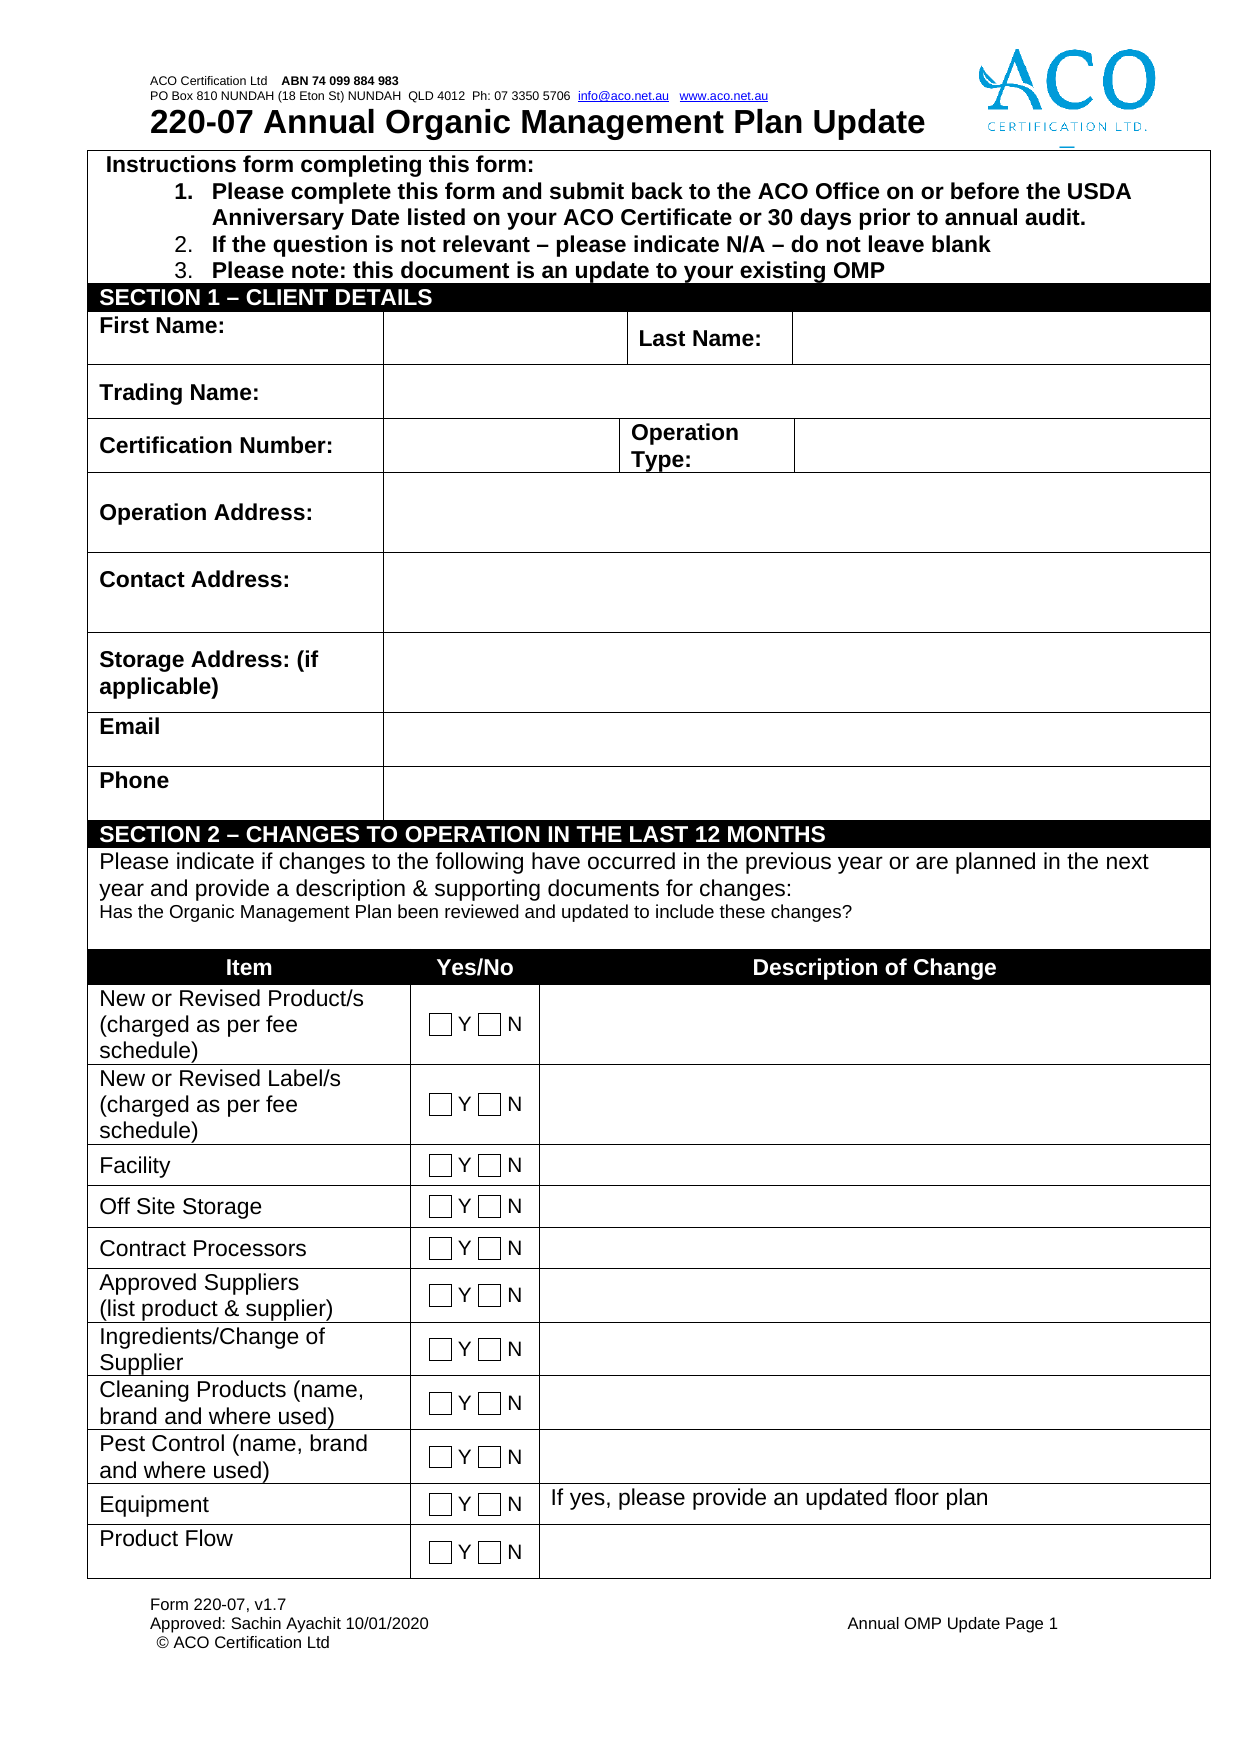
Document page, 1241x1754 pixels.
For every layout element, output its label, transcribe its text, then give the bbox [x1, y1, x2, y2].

table_cell Operation Address: [88, 473, 383, 552]
table_cell [384, 312, 627, 364]
table_cell [384, 553, 1210, 632]
table_cell Email [88, 713, 383, 766]
table_cell New or Revised Product/s (charged as per fee schedule) [88, 985, 410, 1064]
table_cell Cleaning Products (name, brand and where used) [88, 1376, 410, 1429]
table_cell Contact Address: [88, 553, 383, 632]
table_cell Certification Number: [88, 419, 383, 472]
table_cell Product Flow [88, 1525, 410, 1578]
table_cell [540, 985, 1210, 1064]
table_cell Y N [411, 985, 539, 1064]
table_cell [540, 1323, 1210, 1375]
table_cell [540, 1145, 1210, 1185]
table_cell [540, 1228, 1210, 1268]
table_cell Y N [411, 1430, 539, 1483]
table_cell Equipment [88, 1484, 410, 1524]
table_cell Please indicate if changes to the following have occurred in the previous year or are planned in the next year and provide a description & supporting documents for changes: Has the Organic Management Plan been reviewed and updated to include these changes? [88, 848, 1210, 949]
table_cell [384, 767, 1210, 820]
table_cell Y N [411, 1269, 539, 1322]
table_cell Description of Change [540, 950, 1210, 984]
table_cell Y N [411, 1228, 539, 1268]
table_cell Y N [411, 1376, 539, 1429]
table_cell [384, 365, 1210, 418]
table_cell [540, 1269, 1210, 1322]
table_cell Trading Name: [88, 365, 383, 418]
table_cell SECTION 2 – CHANGES TO OPERATION IN THE LAST 12 MONTHS [88, 821, 1210, 847]
picture [967, 46, 1174, 147]
table_cell Y N [411, 1145, 539, 1185]
table_cell Facility [88, 1145, 410, 1185]
table_header Instructions form completing this form: Please complete this form and submit back to the ACO Office on or before the USDA Anniversary Date listed on your ACO Certificate or 30 days prior to annual audit. If the question is not relevant – please indicate N/A – do not leave blank Please note: this document is an update to your existing OMP [88, 151, 1210, 283]
table_cell Item [88, 950, 410, 984]
table_cell [384, 419, 619, 472]
table_cell Operation Type: [620, 419, 794, 472]
table_cell Last Name: [628, 312, 792, 364]
table_cell If yes, please provide an updated floor plan [540, 1484, 1210, 1524]
table_cell SECTION 1 – CLIENT DETAILS [88, 284, 1210, 311]
table_cell Storage Address: (if applicable) [88, 633, 383, 712]
table_cell Approved Suppliers (list product & supplier) [88, 1269, 410, 1322]
table_cell [540, 1430, 1210, 1483]
table_cell Y N [411, 1323, 539, 1375]
table_cell [540, 1376, 1210, 1429]
table_cell [384, 633, 1210, 712]
table_cell [384, 713, 1210, 766]
table_cell [384, 473, 1210, 552]
table_cell Ingredients/Change of Supplier [88, 1323, 410, 1375]
table_cell First Name: [88, 312, 383, 364]
table_cell Phone [88, 767, 383, 820]
table_cell Off Site Storage [88, 1186, 410, 1227]
table_cell [540, 1065, 1210, 1144]
table_cell Y N [411, 1065, 539, 1144]
table_cell Y N [411, 1186, 539, 1227]
table_cell Y N [411, 1525, 539, 1578]
table_cell [540, 1525, 1210, 1578]
table_cell Y N [411, 1484, 539, 1524]
table_cell New or Revised Label/s (charged as per fee schedule) [88, 1065, 410, 1144]
table_cell [540, 1186, 1210, 1227]
table_cell Contract Processors [88, 1228, 410, 1268]
table_cell [795, 419, 1210, 472]
table_cell Pest Control (name, brand and where used) [88, 1430, 410, 1483]
table_cell [793, 312, 1210, 364]
table_cell Yes/No [411, 950, 539, 984]
